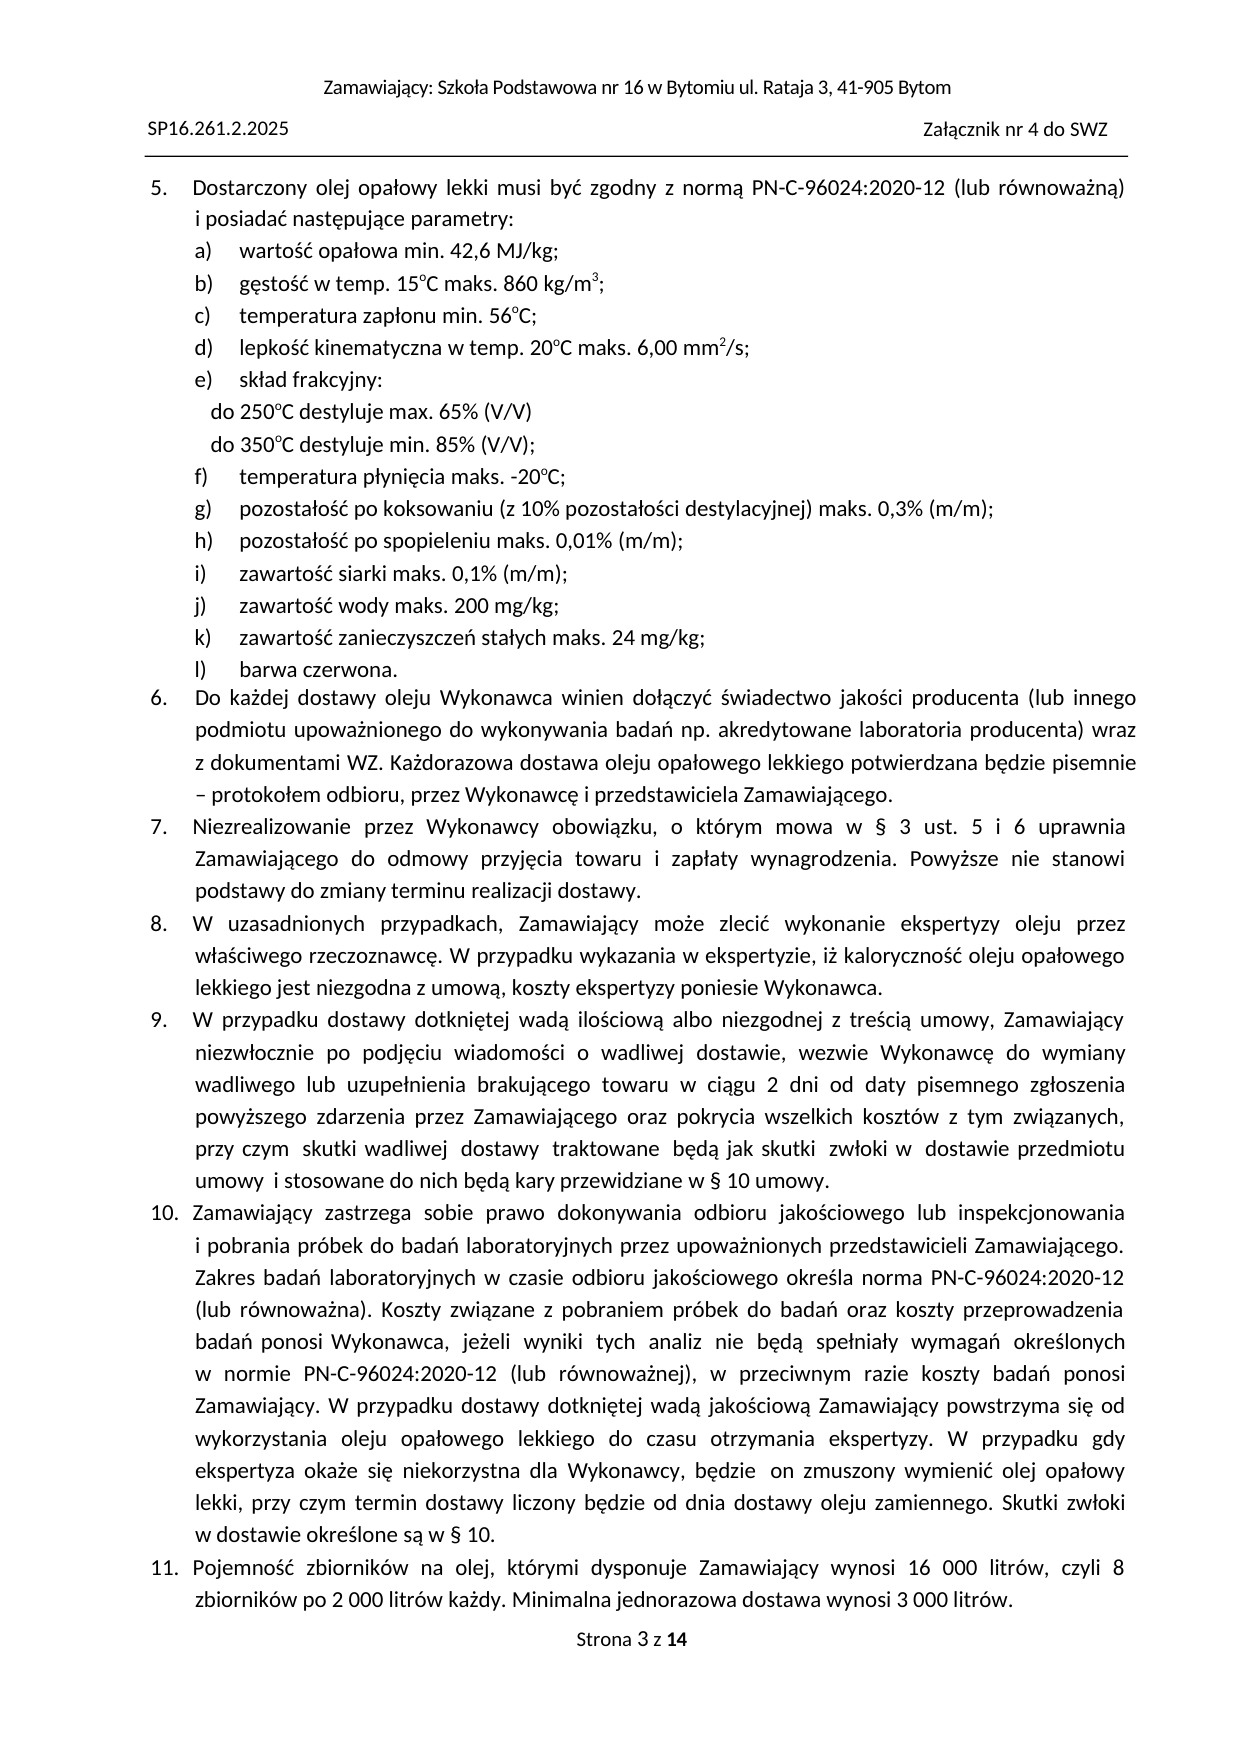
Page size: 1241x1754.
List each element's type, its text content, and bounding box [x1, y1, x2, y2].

list Pojemność zbiorników na olej, którymi dysponuje Zamawiający wynosi 16 000 litrów, czyli 8 zbiorników po 2 000 litrów każdy. Minimalna jednorazowa dostawa wynosi 3 000 litrów. [150, 1553, 1126, 1613]
list W uzasadnionych przypadkach, Zamawiający może zlecić wykonanie ekspertyzy oleju przez właściwego rzeczoznawcę. W przypadku wykazania w ekspertyzie, iż kaloryczność oleju opałowego lekkiego jest niezgodna z umową, koszty ekspertyzy poniesie Wykonawca. [150, 909, 1126, 1001]
list skład frakcyjny: [194, 365, 1138, 393]
list wartość opałowa min. 42,6 MJ/kg; [194, 236, 1138, 264]
list Do każdej dostawy oleju Wykonawca winien dołączyć świadectwo jakości producenta (lub innego podmiotu upoważnionego do wykonywania badań np. akredytowane laboratoria producenta) wraz z dokumentami WZ. Każdorazowa dostawa oleju opałowego lekkiego potwierdzana będzie pisemnie – protokołem odbioru, przez Wykonawcę i przedstawiciela Zamawiającego. [150, 683, 1138, 808]
list pozostałość po spopieleniu maks. 0,01% (m/m); [194, 526, 1138, 554]
list zawartość zanieczyszczeń stałych maks. 24 mg/kg; [194, 623, 1138, 651]
text do 250oC destyluje max. 65% (V/V) do 350oC destyluje min. 85% (V/V); [210, 397, 537, 458]
list Niezrealizowanie przez Wykonawcy obowiązku, o którym mowa w § 3 ust. 5 i 6 uprawnia Zamawiającego do odmowy przyjęcia towaru i zapłaty wynagrodzenia. Powyższe nie stanowi podstawy do zmiany terminu realizacji dostawy. [150, 812, 1126, 905]
list temperatura zapłonu min. 56oC; [194, 301, 1138, 329]
list Dostarczony olej opałowy lekki musi być zgodny z normą PN-C-96024:2020-12 (lub równoważną) i posiadać następujące parametry: [150, 173, 1126, 232]
list W przypadku dostawy dotkniętej wadą ilościową albo niezgodnej z treścią umowy, Zamawiający niezwłocznie po podjęciu wiadomości o wadliwej dostawie, wezwie Wykonawcę do wymiany wadliwego lub uzupełnienia brakującego towaru w ciągu 2 dni od daty pisemnego zgłoszenia powyższego zdarzenia przez Zamawiającego oraz pokrycia wszelkich kosztów z tym związanych, przy czym skutki wadliwej dostawy traktowane będą jak skutki zwłoki w dostawie przedmiotu umowy i stosowane do nich będą kary przewidziane w § 10 umowy. [150, 1005, 1126, 1194]
list zawartość siarki maks. 0,1% (m/m); [194, 559, 1138, 587]
list Zamawiający zastrzega sobie prawo dokonywania odbioru jakościowego lub inspekcjonowania i pobrania próbek do badań laboratoryjnych przez upoważnionych przedstawicieli Zamawiającego. Zakres badań laboratoryjnych w czasie odbioru jakościowego określa norma PN-C-96024:2020-12 (lub równoważna). Koszty związane z pobraniem próbek do badań oraz koszty przeprowadzenia badań ponosi Wykonawca, jeżeli wyniki tych analiz nie będą spełniały wymagań określonych w normie PN-C-96024:2020-12 (lub równoważnej), w przeciwnym razie koszty badań ponosi Zamawiający. W przypadku dostawy dotkniętej wadą jakościową Zamawiający powstrzyma się od wykorzystania oleju opałowego lekkiego do czasu otrzymania ekspertyzy. W przypadku gdy ekspertyza okaże się niekorzystna dla Wykonawcy, będzie on zmuszony wymienić olej opałowy lekki, przy czym termin dostawy liczony będzie od dnia dostawy oleju zamiennego. Skutki zwłoki w dostawie określone są w § 10. [150, 1198, 1126, 1548]
list barwa czerwona. [194, 655, 1138, 683]
list lepkość kinematyczna w temp. 20oC maks. 6,00 mm2/s; [194, 333, 1138, 361]
list gęstość w temp. 15oC maks. 860 kg/m3; [194, 269, 1138, 297]
list pozostałość po koksowaniu (z 10% pozostałości destylacyjnej) maks. 0,3% (m/m); [194, 494, 1138, 522]
list zawartość wody maks. 200 mg/kg; [194, 591, 1138, 619]
list temperatura płynięcia maks. -20oC; [194, 462, 1138, 490]
